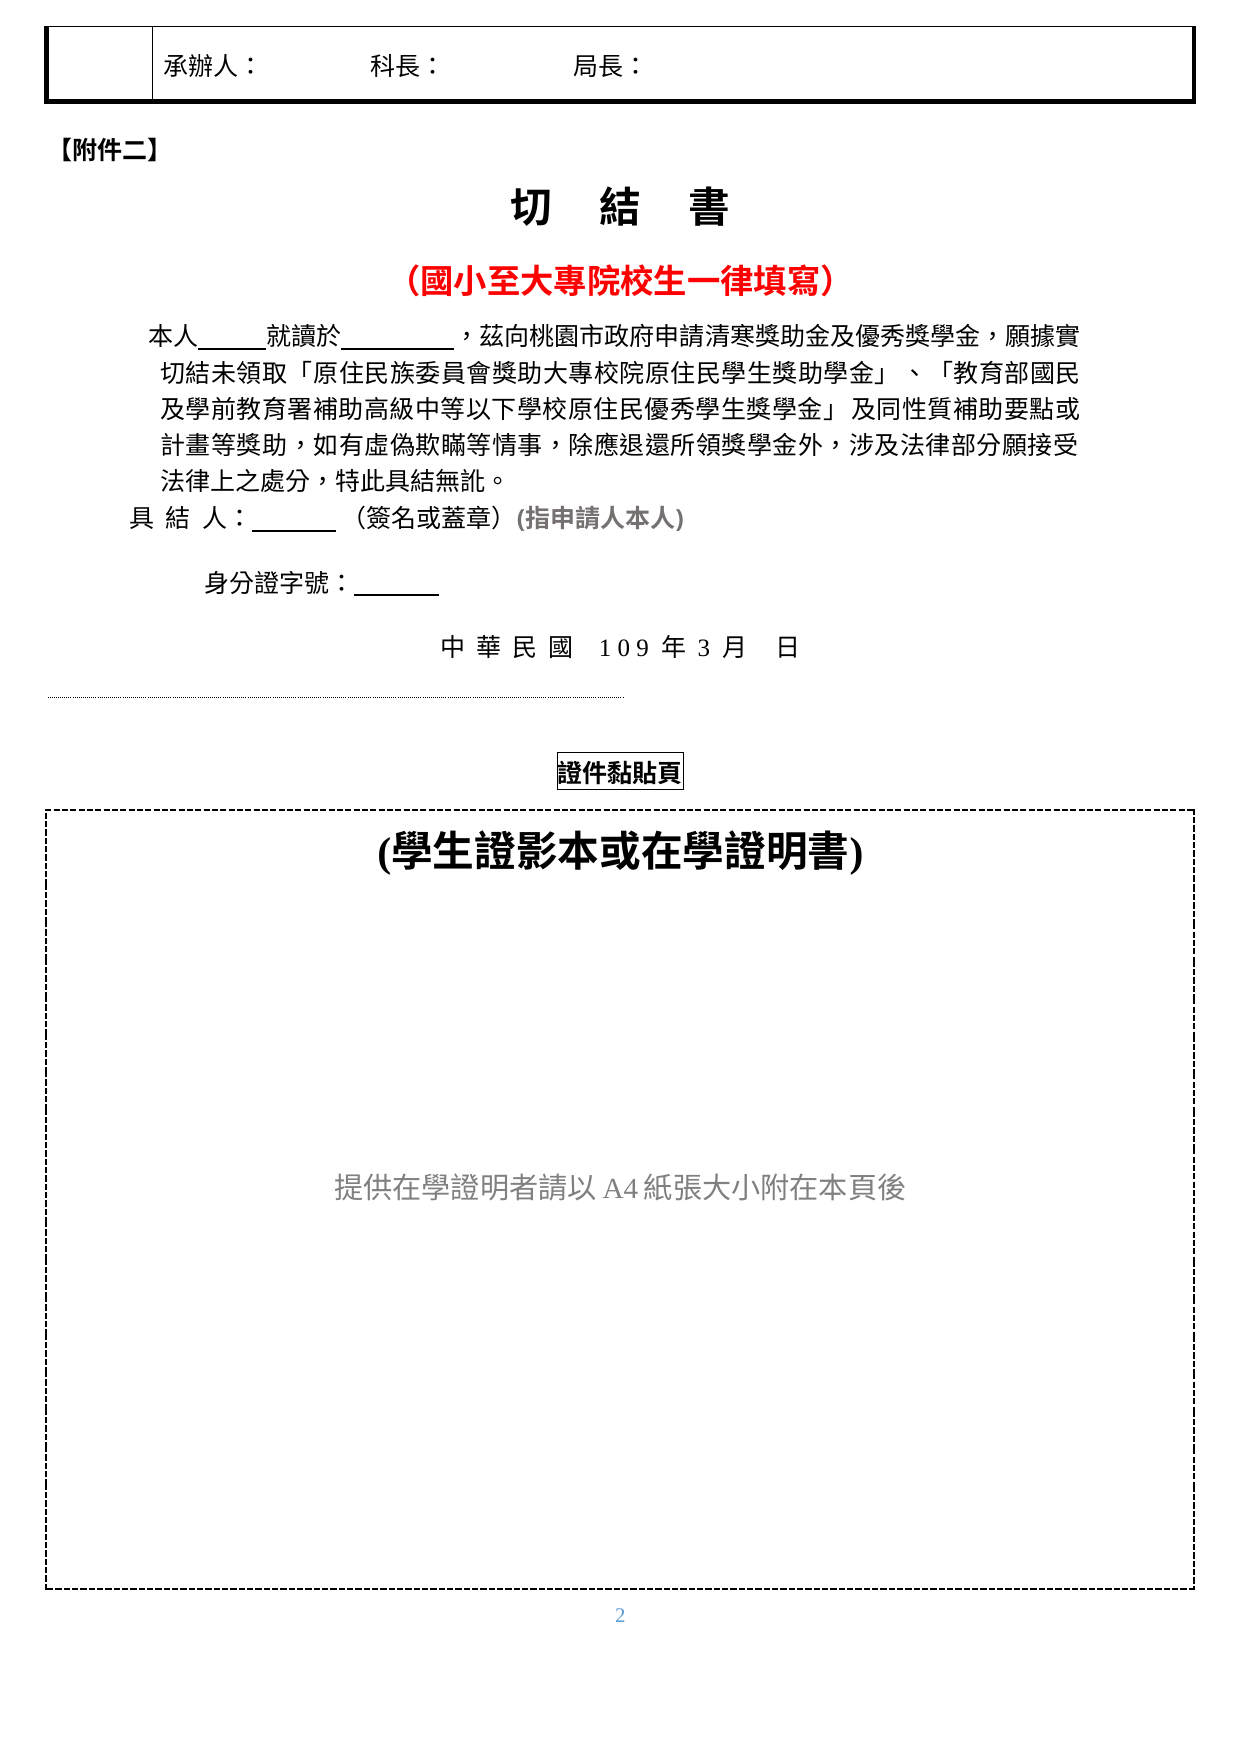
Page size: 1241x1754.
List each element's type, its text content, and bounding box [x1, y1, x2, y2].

table_cell 承辦人： 科長： 局長： [153, 27, 1192, 99]
text 切 結 書 [47, 167, 1193, 242]
table_cell 複審 [49, 27, 152, 99]
text 中 華 民 國 1 0 9 年 3 月 日 [47, 627, 1193, 664]
subtitle 具 結 人： （簽名或蓋章）(指申請人本人) [47, 498, 1193, 536]
text （國小至大專院校生一律填寫） [47, 242, 1193, 317]
text 【附件二】 [47, 131, 1193, 167]
text 證件黏貼頁 [47, 734, 1193, 809]
text 身分證字號： [167, 563, 1193, 600]
text (學生證影本或在學證明書) [45, 809, 1195, 886]
text 本人 就讀於 ，茲向桃園市政府申請清寒獎助金及優秀獎學金，願據實切結未領取「原住民族委員會獎助大專校院原住民學生獎助學金」、「教育部國民及學前教育署補助高級中等以下學校原住民優秀學生獎學金」及同性質補助要點或計畫等獎助，如有虛偽欺瞞等情事，除應退還所領獎學金外，涉及法律部分願接受法律上之處分，特此具結無訛。 [77, 317, 1081, 498]
text 提供在學證明者請以A4紙張大小附在本頁後 [47, 1148, 1193, 1223]
